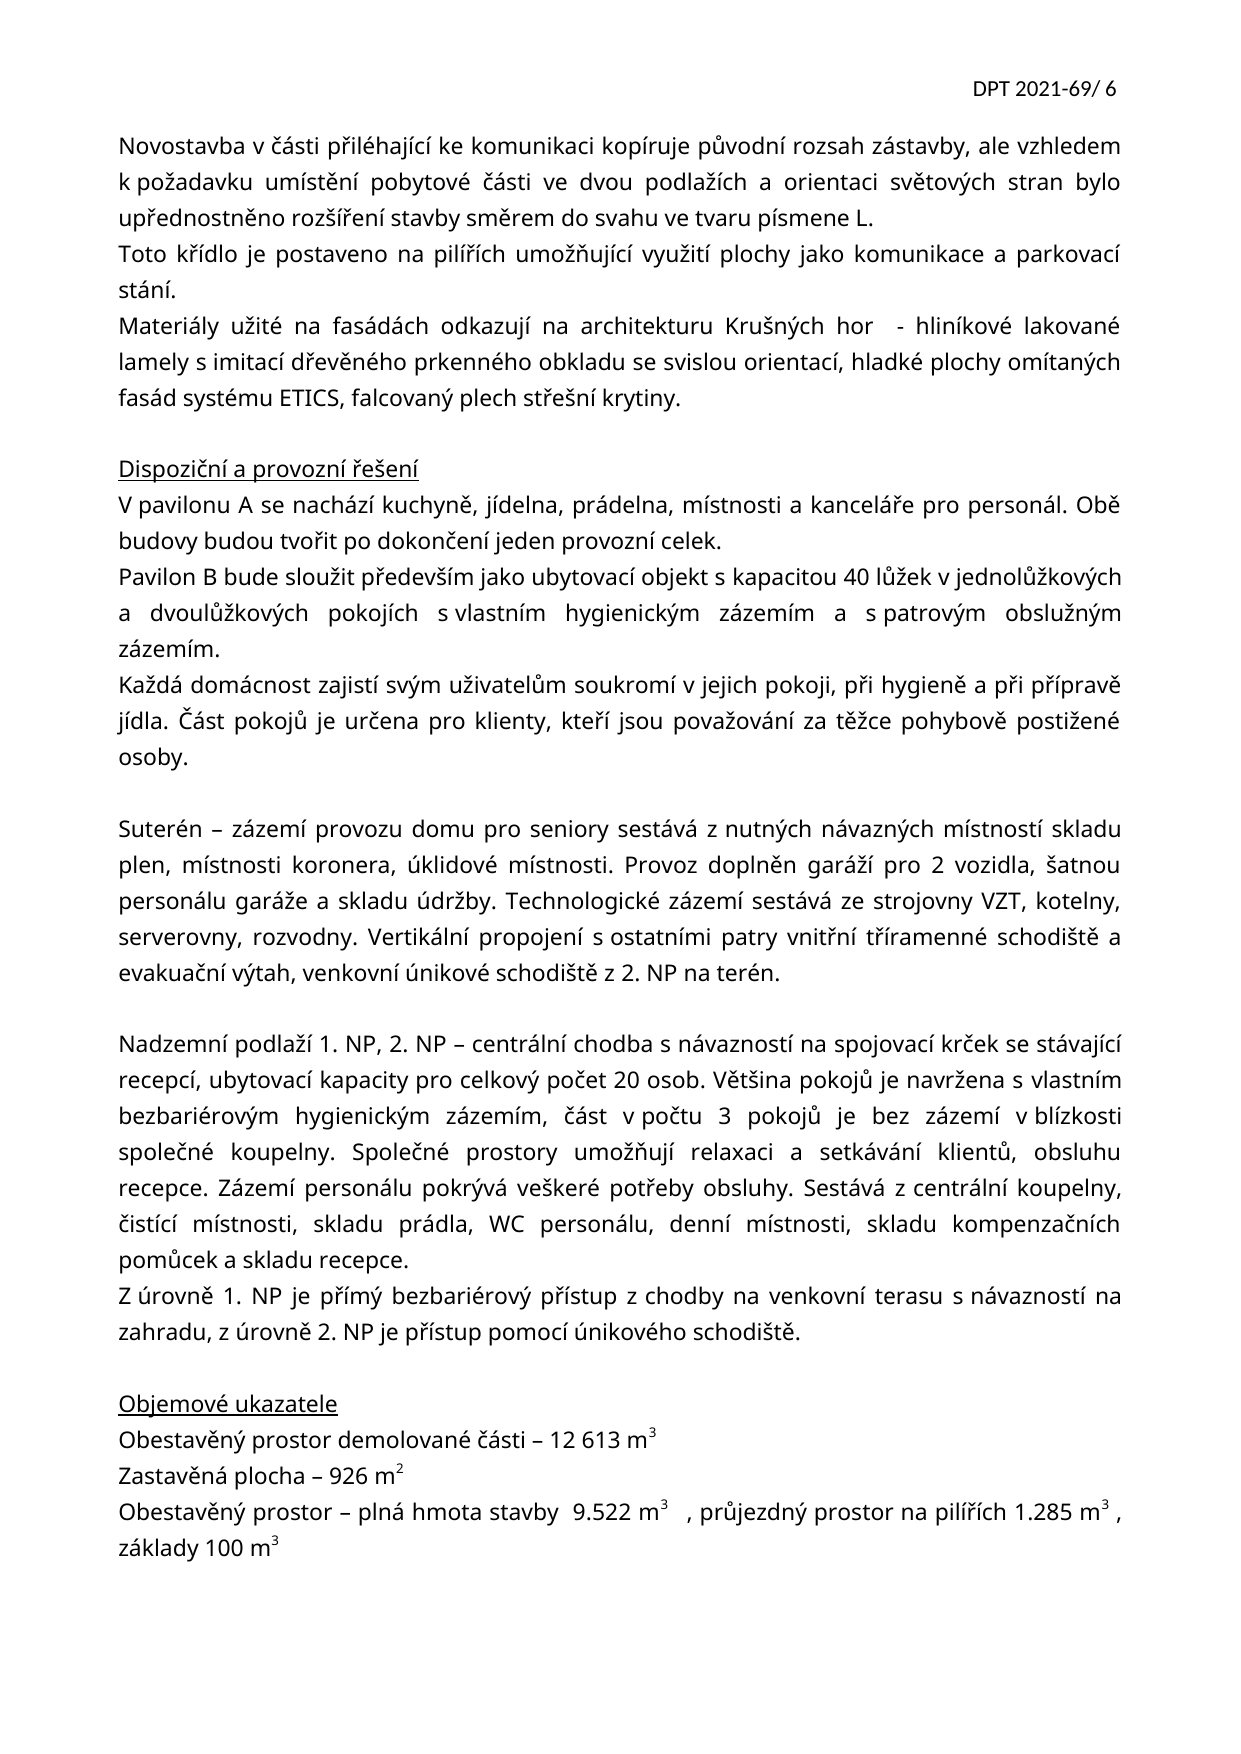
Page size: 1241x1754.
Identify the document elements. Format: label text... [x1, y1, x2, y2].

text Z úrovně 1. NP je přímý bezbariérový přístup z chodby na venkovní terasu s návazností na zahradu, z úrovně 2. NP je přístup pomocí únikového schodiště. [118, 1280, 1122, 1347]
text Nadzemní podlaží 1. NP, 2. NP – centrální chodba s návazností na spojovací krček se stávající recepcí, ubytovací kapacity pro celkový počet 20 osob. Většina pokojů je navržena s vlastním bezbariérovým hygienickým zázemím, část v počtu 3 pokojů je bez zázemí v blízkosti společné koupelny. Společné prostory umožňují relaxaci a setkávání klientů, obsluhu recepce. Zázemí personálu pokrývá veškeré potřeby obsluhy. Sestává z centrální koupelny, čistící místnosti, skladu prádla, WC personálu, denní místnosti, skladu kompenzačních pomůcek a skladu recepce. [118, 1028, 1122, 1275]
text Novostavba v části přiléhající ke komunikaci kopíruje původní rozsah zástavby, ale vzhledem k požadavku umístění pobytové části ve dvou podlažích a orientaci světových stran bylo upřednostněno rozšíření stavby směrem do svahu ve tvaru písmene L. [118, 130, 1122, 233]
text Každá domácnost zajistí svým uživatelům soukromí v jejich pokoji, při hygieně a při přípravě jídla. Část pokojů je určena pro klienty, kteří jsou považování za těžce pohybově postižené osoby. [118, 669, 1122, 772]
text Objemové ukazatele [118, 1388, 1122, 1419]
text Pavilon B bude sloužit především jako ubytovací objekt s kapacitou 40 lůžek v jednolůžkových a dvoulůžkových pokojích s vlastním hygienickým zázemím a s patrovým obslužným zázemím. [118, 561, 1122, 664]
text Obestavěný prostor demolované části – 12 613 m3 [118, 1424, 1122, 1455]
text Zastavěná plocha – 926 m2 [118, 1459, 1122, 1491]
text Suterén – zázemí provozu domu pro seniory sestává z nutných návazných místností skladu plen, místnosti koronera, úklidové místnosti. Provoz doplněn garáží pro 2 vozidla, šatnou personálu garáže a skladu údržby. Technologické zázemí sestává ze strojovny VZT, kotelny, serverovny, rozvodny. Vertikální propojení s ostatními patry vnitřní tříramenné schodiště a evakuační výtah, venkovní únikové schodiště z 2. NP na terén. [118, 813, 1122, 988]
text V pavilonu A se nachází kuchyně, jídelna, prádelna, místnosti a kanceláře pro personál. Obě budovy budou tvořit po dokončení jeden provozní celek. [118, 489, 1122, 556]
text Dispoziční a provozní řešení [118, 453, 1122, 484]
text Materiály užité na fasádách odkazují na architekturu Krušných hor - hliníkové lakované lamely s imitací dřevěného prkenného obkladu se svislou orientací, hladké plochy omítaných fasád systému ETICS, falcovaný plech střešní krytiny. [118, 309, 1122, 413]
text Obestavěný prostor – plná hmota stavby 9.522 m3 , průjezdný prostor na pilířích 1.285 m3 , základy 100 m3 [118, 1496, 1122, 1563]
text Toto křídlo je postaveno na pilířích umožňující využití plochy jako komunikace a parkovací stání. [118, 238, 1122, 305]
